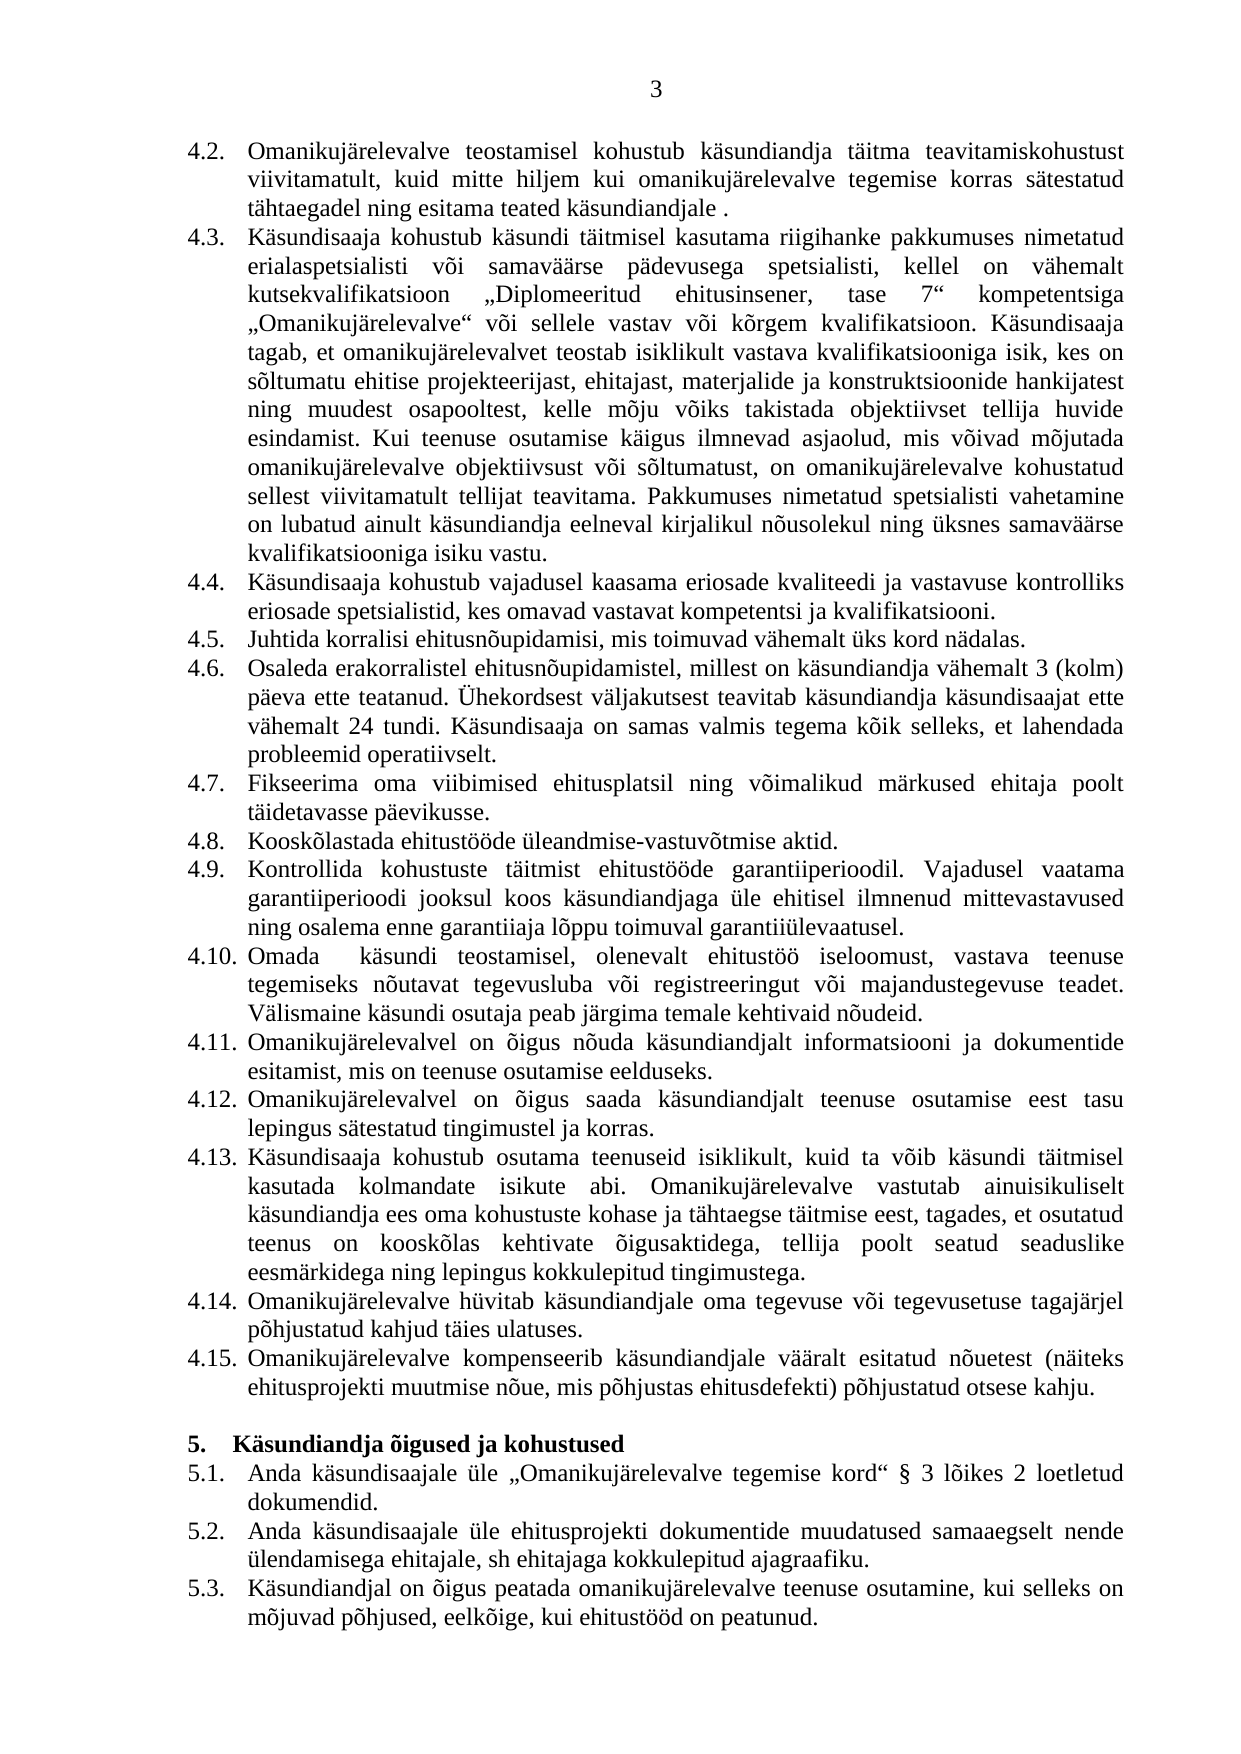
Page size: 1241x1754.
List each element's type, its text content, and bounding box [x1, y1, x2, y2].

text Omanikujärelevalve kompenseerib käsundiandjale vääralt esitatud nõuetest (näiteks ehitusprojekti muutmise nõue, mis põhjustas ehitusdefekti) põhjustatud otsese kahju. [187, 1343, 1125, 1401]
text Omanikujärelevalve hüvitab käsundiandjale oma tegevuse või tegevusetuse tagajärjel põhjustatud kahjud täies ulatuses. [187, 1286, 1125, 1343]
text Käsundisaaja kohustub vajadusel kaasama eriosade kvaliteedi ja vastavuse kontrolliks eriosade spetsialistid, kes omavad vastavat kompetentsi ja kvalifikatsiooni. [187, 567, 1125, 624]
text Omanikujärelevalvel on õigus saada käsundiandjalt teenuse osutamise eest tasu lepingus sätestatud tingimustel ja korras. [187, 1084, 1125, 1142]
text Käsundiandjal on õigus peatada omanikujärelevalve teenuse osutamine, kui selleks on mõjuvad põhjused, eelkõige, kui ehitustööd on peatunud. [187, 1573, 1125, 1631]
text Omanikujärelevalve teostamisel kohustub käsundiandja täitma teavitamiskohustust viivitamatult, kuid mitte hiljem kui omanikujärelevalve tegemise korras sätestatud tähtaegadel ning esitama teated käsundiandjale . [187, 136, 1125, 222]
text Anda käsundisaajale üle ehitusprojekti dokumentide muudatused samaaegselt nende ülendamisega ehitajale, sh ehitajaga kokkulepitud ajagraafiku. [187, 1516, 1125, 1573]
text Juhtida korralisi ehitusnõupidamisi, mis toimuvad vähemalt üks kord nädalas. [187, 624, 1125, 653]
text Omanikujärelevalvel on õigus nõuda käsundiandjalt informatsiooni ja dokumentide esitamist, mis on teenuse osutamise eelduseks. [187, 1027, 1125, 1084]
text Käsundisaaja kohustub käsundi täitmisel kasutama riigihanke pakkumuses nimetatud erialaspetsialisti või samaväärse pädevusega spetsialisti, kellel on vähemalt kutsekvalifikatsioon „Diplomeeritud ehitusinsener, tase 7“ kompetentsiga „Omanikujärelevalve“ või sellele vastav või kõrgem kvalifikatsioon. Käsundisaaja tagab, et omanikujärelevalvet teostab isiklikult vastava kvalifikatsiooniga isik, kes on sõltumatu ehitise projekteerijast, ehitajast, materjalide ja konstruktsioonide hankijatest ning muudest osapooltest, kelle mõju võiks takistada objektiivset tellija huvide esindamist. Kui teenuse osutamise käigus ilmnevad asjaolud, mis võivad mõjutada omanikujärelevalve objektiivsust või sõltumatust, on omanikujärelevalve kohustatud sellest viivitamatult tellijat teavitama. Pakkumuses nimetatud spetsialisti vahetamine on lubatud ainult käsundiandja eelneval kirjalikul nõusolekul ning üksnes samaväärse kvalifikatsiooniga isiku vastu. [187, 222, 1125, 567]
text Omada käsundi teostamisel, olenevalt ehitustöö iseloomust, vastava teenuse tegemiseks nõutavat tegevusluba või registreeringut või majandustegevuse teadet. Välismaine käsundi osutaja peab järgima temale kehtivaid nõudeid. [187, 941, 1125, 1027]
text Osaleda erakorralistel ehitusnõupidamistel, millest on käsundiandja vähemalt 3 (kolm) päeva ette teatanud. Ühekordsest väljakutsest teavitab käsundiandja käsundisaajat ette vähemalt 24 tundi. Käsundisaaja on samas valmis tegema kõik selleks, et lahendada probleemid operatiivselt. [187, 653, 1125, 768]
text Kooskõlastada ehitustööde üleandmise-vastuvõtmise aktid. [187, 826, 1125, 854]
text Kontrollida kohustuste täitmist ehitustööde garantiiperioodil. Vajadusel vaatama garantiiperioodi jooksul koos käsundiandjaga üle ehitisel ilmnenud mittevastavused ning osalema enne garantiiaja lõppu toimuval garantiiülevaatusel. [187, 854, 1125, 941]
text Käsundiandja õigused ja kohustused [187, 1429, 1125, 1458]
text Fikseerima oma viibimised ehitusplatsil ning võimalikud märkused ehitaja poolt täidetavasse päevikusse. [187, 768, 1125, 826]
text Anda käsundisaajale üle „Omanikujärelevalve tegemise kord“ § 3 lõikes 2 loetletud dokumendid. [187, 1458, 1125, 1516]
text Käsundisaaja kohustub osutama teenuseid isiklikult, kuid ta võib käsundi täitmisel kasutada kolmandate isikute abi. Omanikujärelevalve vastutab ainuisikuliselt käsundiandja ees oma kohustuste kohase ja tähtaegse täitmise eest, tagades, et osutatud teenus on kooskõlas kehtivate õigusaktidega, tellija poolt seatud seaduslike eesmärkidega ning lepingus kokkulepitud tingimustega. [187, 1142, 1125, 1286]
